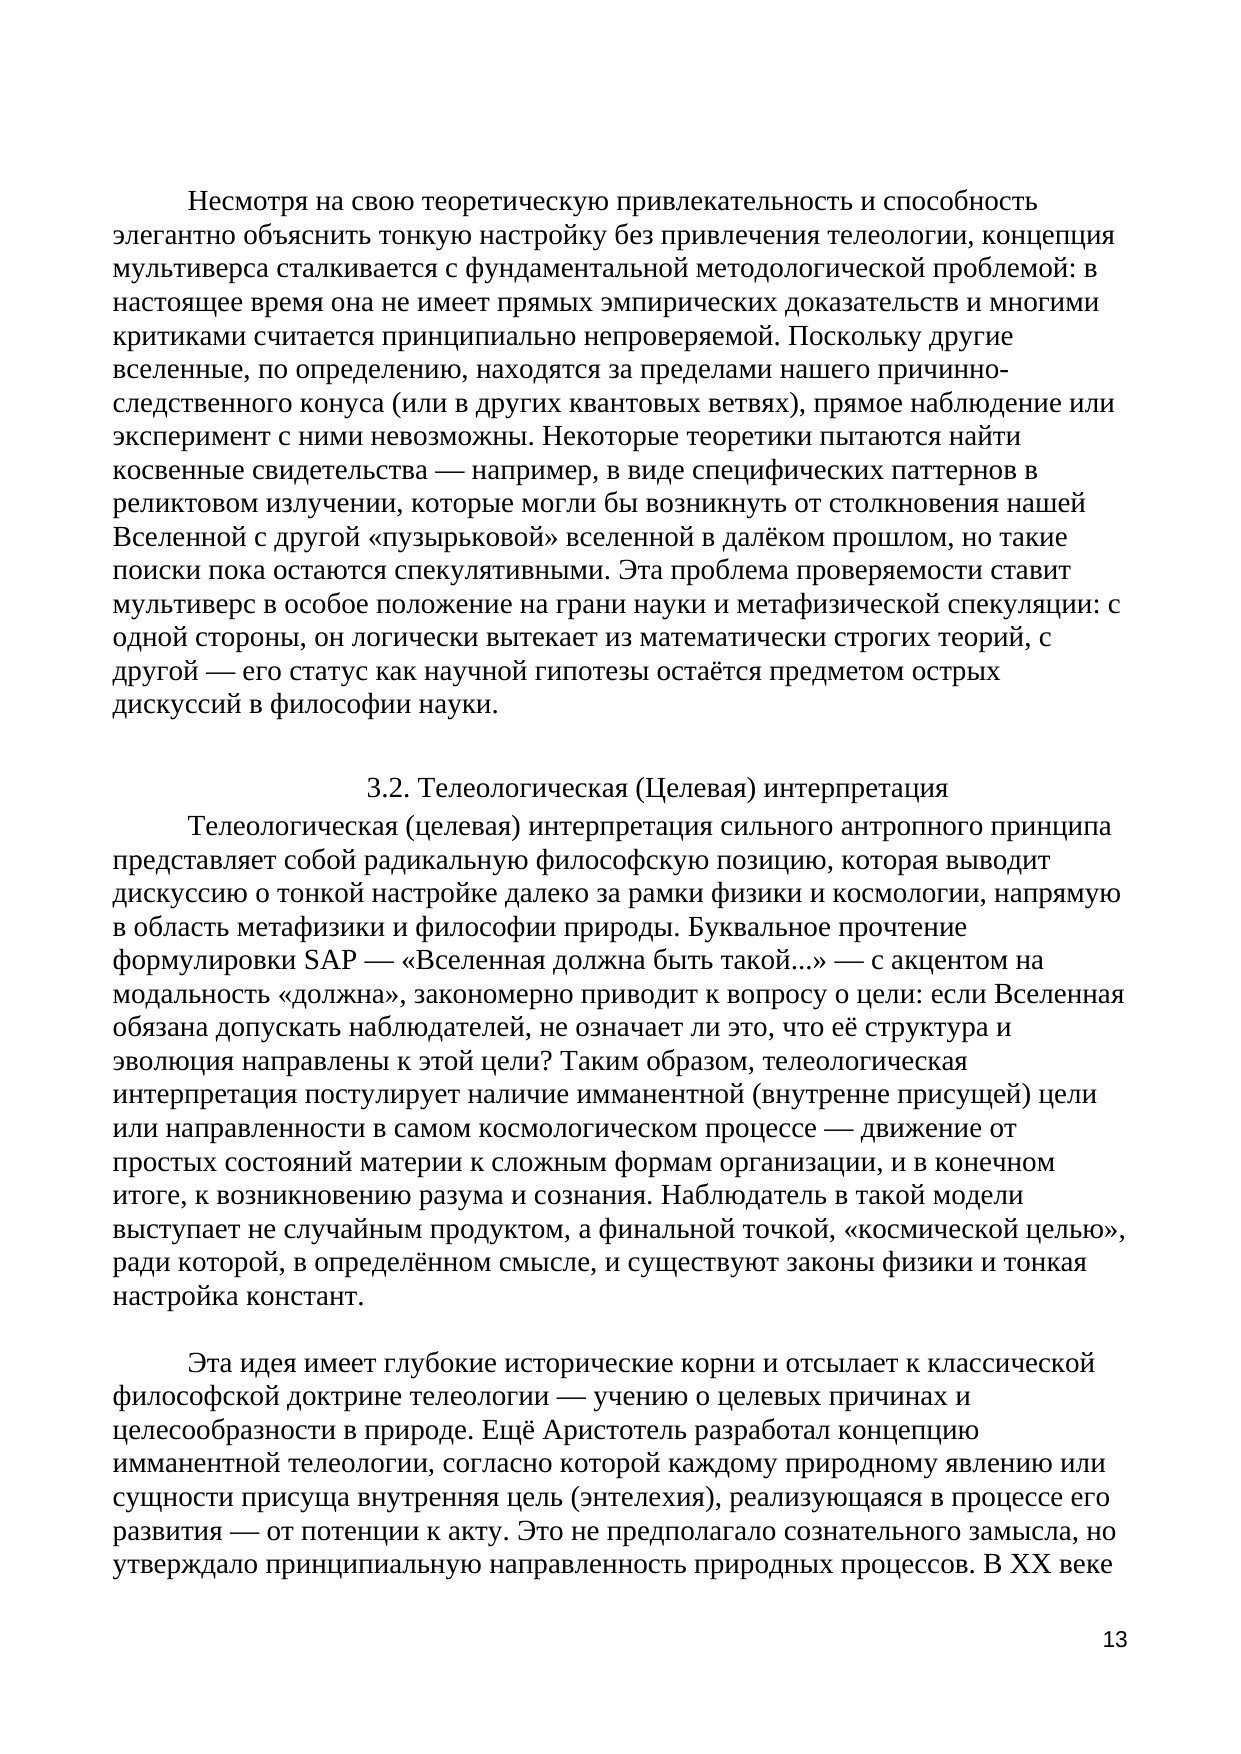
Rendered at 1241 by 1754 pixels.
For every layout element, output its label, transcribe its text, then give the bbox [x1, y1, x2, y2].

text Телеологическая (целевая) интерпретация сильного антропного принципа представляет собой радикальную философскую позицию, которая выводит дискуссию о тонкой настройке далеко за рамки физики и космологии, напрямую в область метафизики и философии природы. Буквальное прочтение формулировки SAP — «Вселенная должна быть такой...» — с акцентом на модальность «должна», закономерно приводит к вопросу о цели: если Вселенная обязана допускать наблюдателей, не означает ли это, что её структура и эволюция направлены к этой цели? Таким образом, телеологическая интерпретация постулирует наличие имманентной (внутренне присущей) цели или направленности в самом космологическом процессе — движение от простых состояний материи к сложным формам организации, и в конечном итоге, к возникновению разума и сознания. Наблюдатель в такой модели выступает не случайным продуктом, а финальной точкой, «космической целью», ради которой, в определённом смысле, и существуют законы физики и тонкая настройка констант. [112, 808, 1128, 1311]
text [112, 1345, 1128, 1580]
text Несмотря на свою теоретическую привлекательность и способность элегантно объяснить тонкую настройку без привлечения телеологии, концепция мультиверса сталкивается с фундаментальной методологической проблемой: в настоящее время она не имеет прямых эмпирических доказательств и многими критиками считается принципиально непроверяемой. Поскольку другие вселенные, по определению, находятся за пределами нашего причинно-следственного конуса (или в других квантовых ветвях), прямое наблюдение или эксперимент с ними невозможны. Некоторые теоретики пытаются найти косвенные свидетельства — например, в виде специфических паттернов в реликтовом излучении, которые могли бы возникнуть от столкновения нашей Вселенной с другой «пузырьковой» вселенной в далёком прошлом, но такие поиски пока остаются спекулятивными. Эта проблема проверяемости ставит мультиверс в особое положение на грани науки и метафизической спекуляции: с одной стороны, он логически вытекает из математически строгих теорий, с другой — его статус как научной гипотезы остаётся предметом острых дискуссий в философии науки. [112, 183, 1128, 720]
text 3.2. Телеологическая (Целевая) интерпретация [112, 770, 1128, 803]
